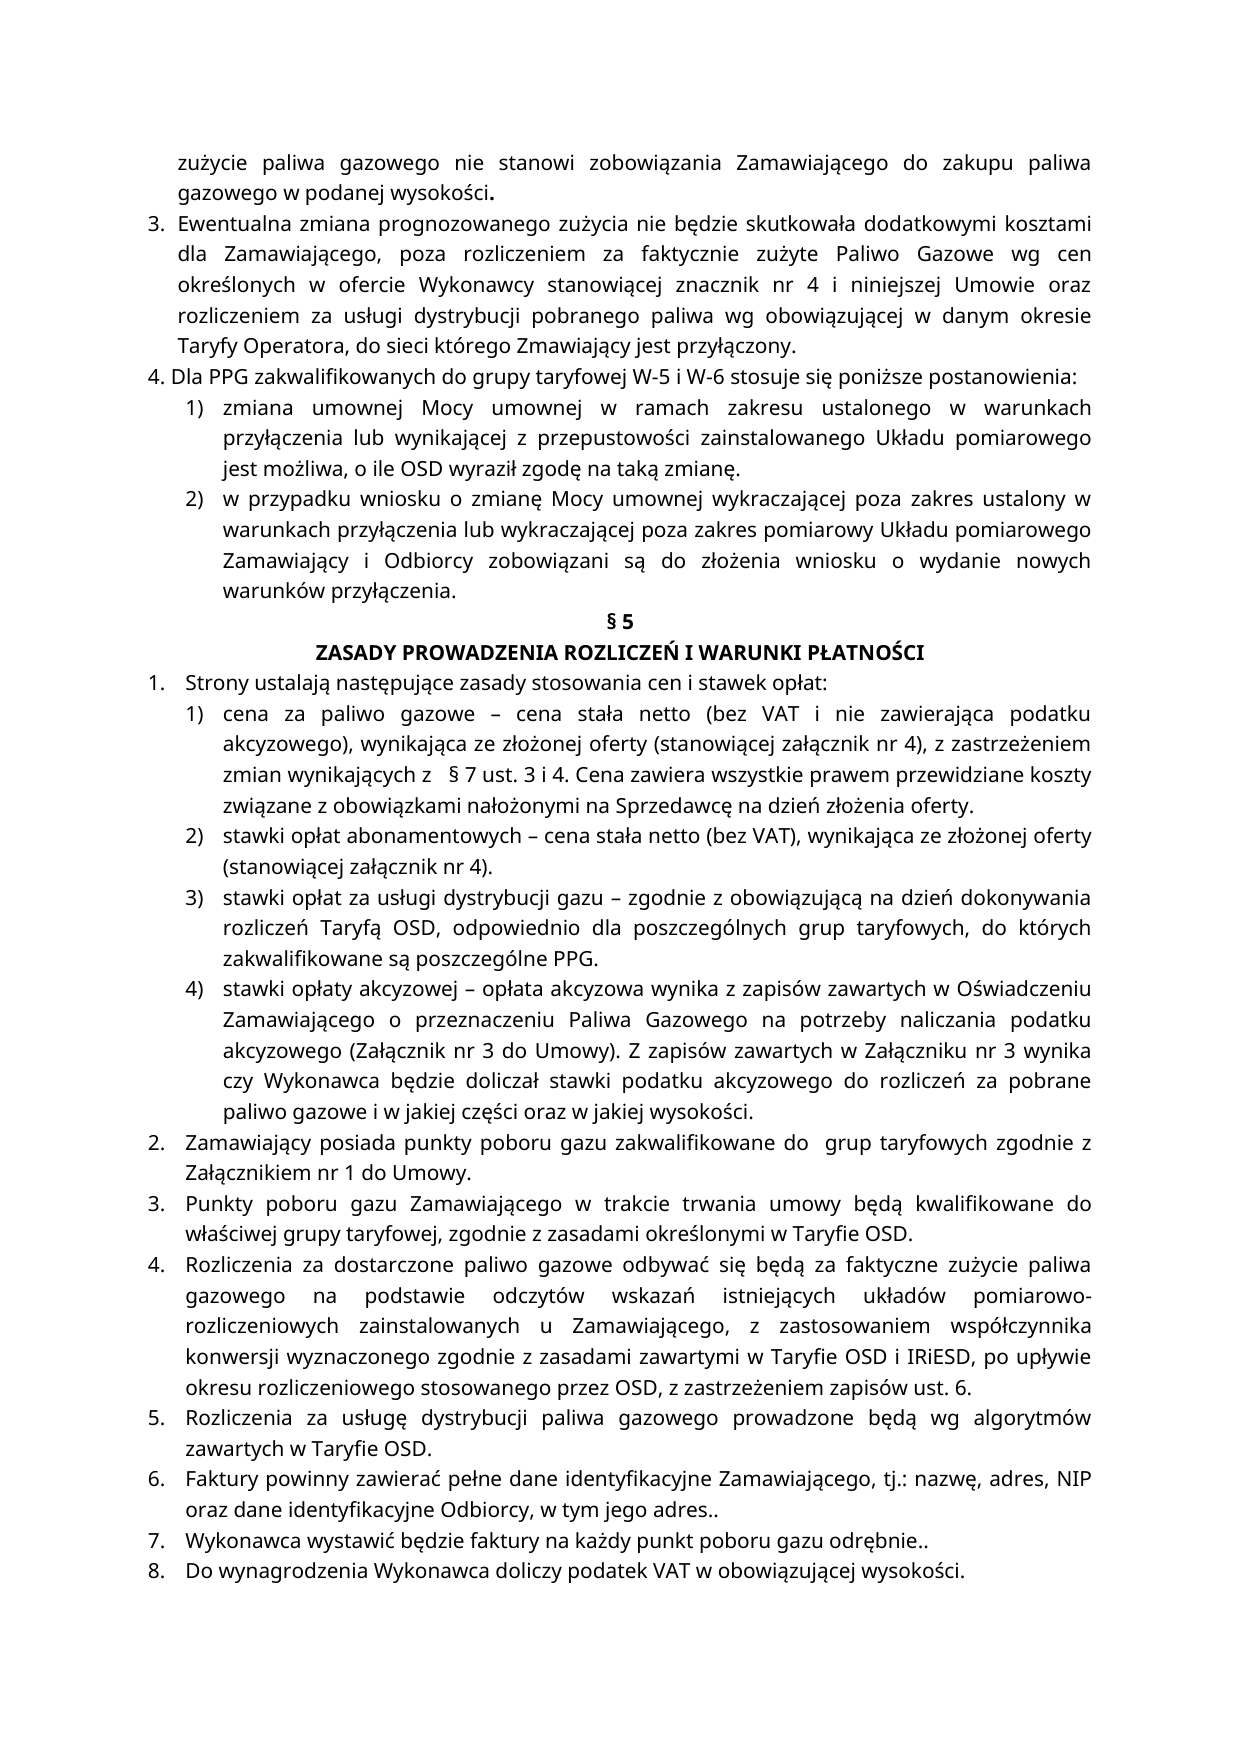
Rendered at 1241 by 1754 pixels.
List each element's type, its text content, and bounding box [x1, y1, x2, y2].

list Rozliczenia za dostarczone paliwo gazowe odbywać się będą za faktyczne zużycie paliwa gazowego na podstawie odczytów wskazań istniejących układów pomiarowo-rozliczeniowych zainstalowanych u Zamawiającego, z zastosowaniem współczynnika konwersji wyznaczonego zgodnie z zasadami zawartymi w Taryfie OSD i IRiESD, po upływie okresu rozliczeniowego stosowanego przez OSD, z zastrzeżeniem zapisów ust. 6. [148, 1250, 1093, 1401]
list Zamawiający posiada punkty poboru gazu zakwalifikowane do grup taryfowych zgodnie z Załącznikiem nr 1 do Umowy. [148, 1128, 1093, 1187]
list Rozliczenia za usługę dystrybucji paliwa gazowego prowadzone będą wg algorytmów zawartych w Taryfie OSD. [148, 1403, 1093, 1462]
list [148, 148, 1093, 207]
list cena za paliwo gazowe – cena stała netto (bez VAT i nie zawierająca podatku akcyzowego), wynikająca ze złożonej oferty (stanowiącej załącznik nr 4), z zastrzeżeniem zmian wynikających z § 7 ust. 3 i 4. Cena zawiera wszystkie prawem przewidziane koszty związane z obowiązkami nałożonymi na Sprzedawcę na dzień złożenia oferty. [185, 699, 1093, 819]
list w przypadku wniosku o zmianę Mocy umownej wykraczającej poza zakres ustalony w warunkach przyłączenia lub wykraczającej poza zakres pomiarowy Układu pomiarowego Zamawiający i Odbiorcy zobowiązani są do złożenia wniosku o wydanie nowych warunków przyłączenia. [185, 484, 1093, 605]
text 4. Dla PPG zakwalifikowanych do grupy taryfowej W-5 i W-6 stosuje się poniższe postanowienia: [148, 362, 1093, 390]
text § 5 [148, 607, 1093, 635]
list zmiana umownej Mocy umownej w ramach zakresu ustalonego w warunkach przyłączenia lub wynikającej z przepustowości zainstalowanego Układu pomiarowego jest możliwa, o ile OSD wyraził zgodę na taką zmianę. [185, 393, 1093, 482]
list Do wynagrodzenia Wykonawca doliczy podatek VAT w obowiązującej wysokości. [148, 1556, 1093, 1585]
list Punkty poboru gazu Zamawiającego w trakcie trwania umowy będą kwalifikowane do właściwej grupy taryfowej, zgodnie z zasadami określonymi w Taryfie OSD. [148, 1189, 1093, 1248]
list Ewentualna zmiana prognozowanego zużycia nie będzie skutkowała dodatkowymi kosztami dla Zamawiającego, poza rozliczeniem za faktycznie zużyte Paliwo Gazowe wg cen określonych w ofercie Wykonawcy stanowiącej znacznik nr 4 i niniejszej Umowie oraz rozliczeniem za usługi dystrybucji pobranego paliwa wg obowiązującej w danym okresie Taryfy Operatora, do sieci którego Zmawiający jest przyłączony. [148, 209, 1093, 360]
list stawki opłat za usługi dystrybucji gazu – zgodnie z obowiązującą na dzień dokonywania rozliczeń Taryfą OSD, odpowiednio dla poszczególnych grup taryfowych, do których zakwalifikowane są poszczególne PPG. [185, 883, 1093, 972]
text ZASADY PROWADZENIA ROZLICZEŃ I WARUNKI PŁATNOŚCI [148, 638, 1093, 666]
list stawki opłaty akcyzowej – opłata akcyzowa wynika z zapisów zawartych w Oświadczeniu Zamawiającego o przeznaczeniu Paliwa Gazowego na potrzeby naliczania podatku akcyzowego (Załącznik nr 3 do Umowy). Z zapisów zawartych w Załączniku nr 3 wynika czy Wykonawca będzie doliczał stawki podatku akcyzowego do rozliczeń za pobrane paliwo gazowe i w jakiej części oraz w jakiej wysokości. [185, 974, 1093, 1125]
list Wykonawca wystawić będzie faktury na każdy punkt poboru gazu odrębnie.. [148, 1526, 1093, 1554]
list stawki opłat abonamentowych – cena stała netto (bez VAT), wynikająca ze złożonej oferty (stanowiącej załącznik nr 4). [185, 821, 1093, 880]
list Faktury powinny zawierać pełne dane identyfikacyjne Zamawiającego, tj.: nazwę, adres, NIP oraz dane identyfikacyjne Odbiorcy, w tym jego adres.. [148, 1464, 1093, 1523]
list Strony ustalają następujące zasady stosowania cen i stawek opłat: [148, 668, 1093, 697]
